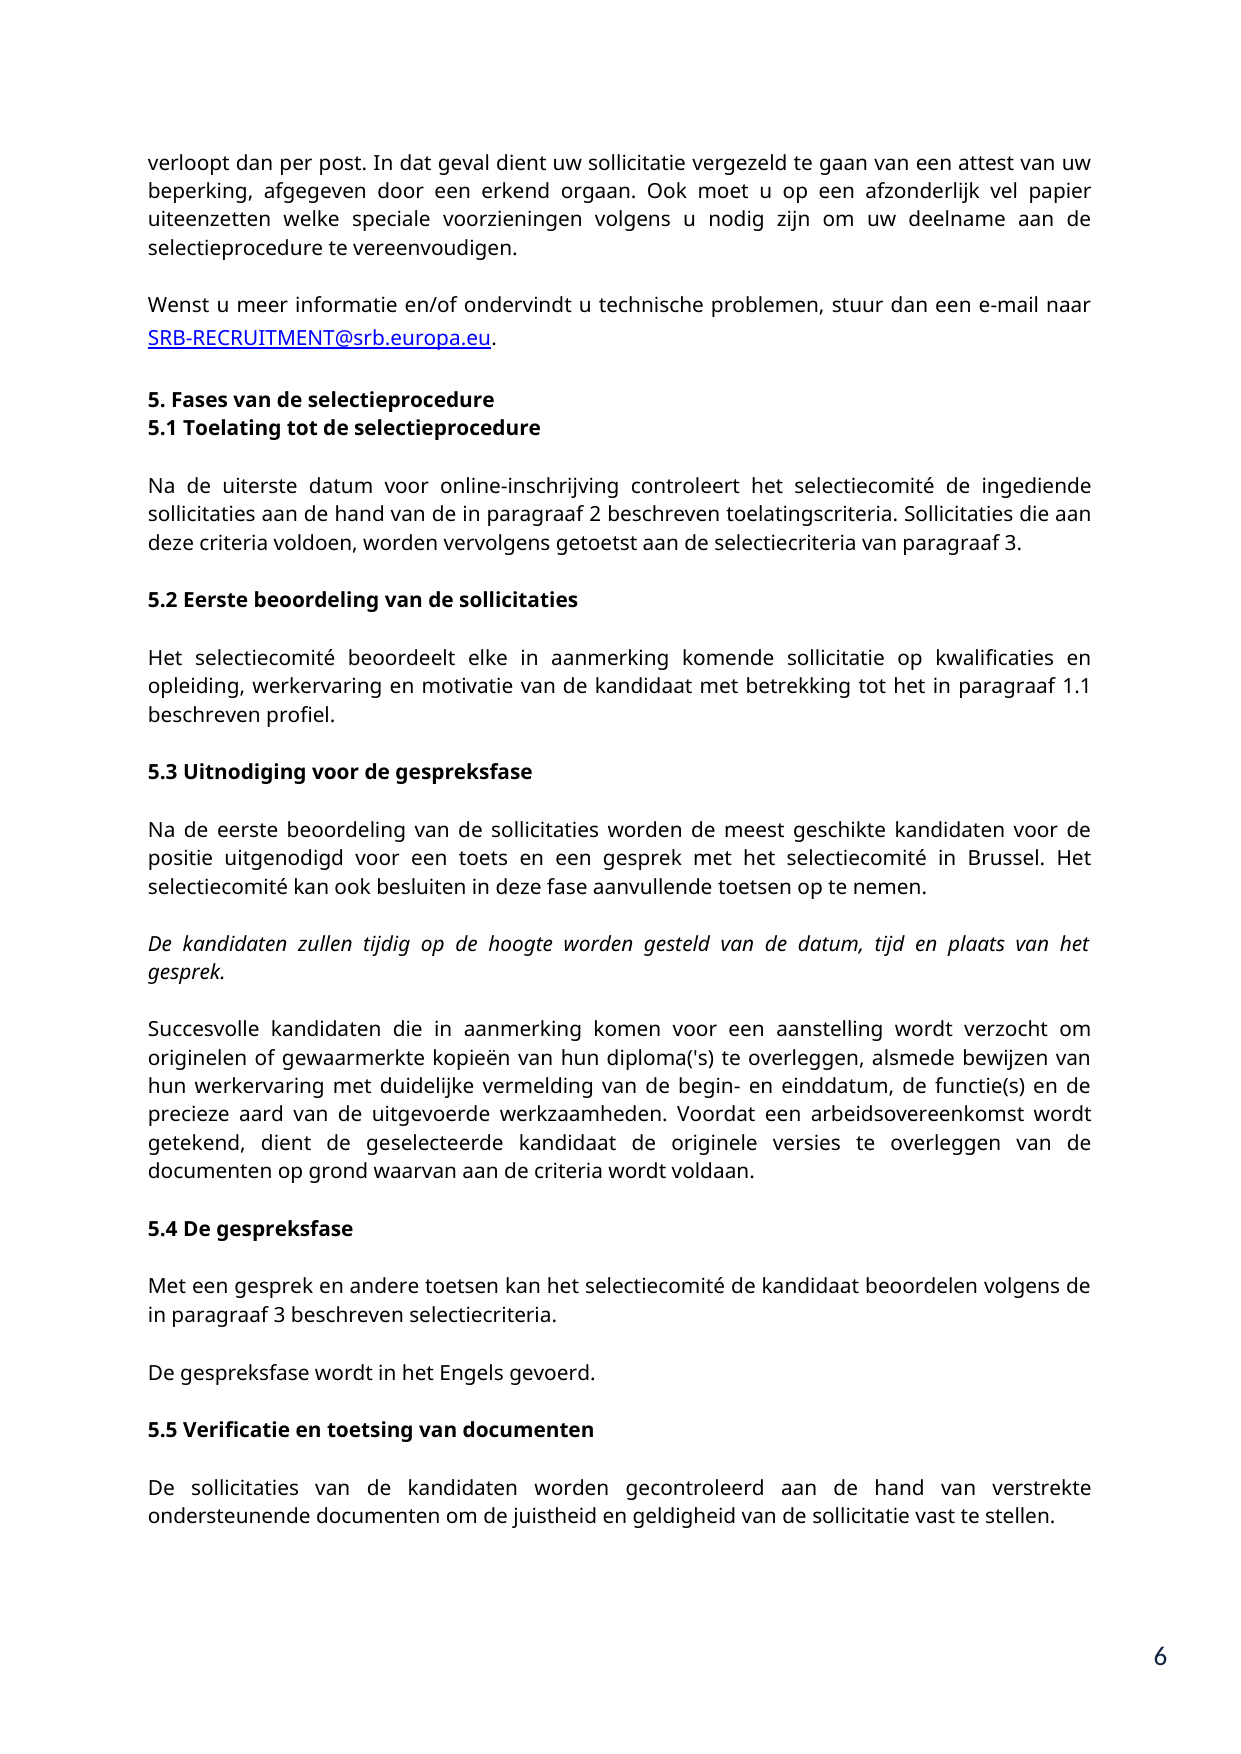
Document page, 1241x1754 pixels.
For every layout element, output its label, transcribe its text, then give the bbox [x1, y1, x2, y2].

subtitle Verificatie en toetsing van documenten [148, 1415, 1093, 1444]
text De gespreksfase wordt in het Engels gevoerd. [148, 1358, 1093, 1386]
subtitle Uitnodiging voor de gespreksfase [148, 757, 1093, 786]
text Na de uiterste datum voor online-inschrijving controleert het selectiecomité de ingediende sollicitaties aan de hand van de in paragraaf 2 beschreven toelatingscriteria. Sollicitaties die aan deze criteria voldoen, worden vervolgens getoetst aan de selectiecriteria van paragraaf 3. [148, 471, 1093, 556]
text Na de eerste beoordeling van de sollicitaties worden de meest geschikte kandidaten voor de positie uitgenodigd voor een toets en een gesprek met het selectiecomité in Brussel. Het selectiecomité kan ook besluiten in deze fase aanvullende toetsen op te nemen. [148, 815, 1093, 900]
text Succesvolle kandidaten die in aanmerking komen voor een aanstelling wordt verzocht om originelen of gewaarmerkte kopieën van hun diploma('s) te overleggen, alsmede bewijzen van hun werkervaring met duidelijke vermelding van de begin- en einddatum, de functie(s) en de precieze aard van de uitgevoerde werkzaamheden. Voordat een arbeidsovereenkomst wordt getekend, dient de geselecteerde kandidaat de originele versies te overleggen van de documenten op grond waarvan aan de criteria wordt voldaan. [148, 1014, 1093, 1185]
subtitle De gespreksfase [148, 1214, 1093, 1242]
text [148, 148, 1093, 261]
subtitle Toelating tot de selectieprocedure [148, 413, 1093, 442]
subtitle Eerste beoordeling van de sollicitaties [148, 585, 1093, 614]
text Met een gesprek en andere toetsen kan het selectiecomité de kandidaat beoordelen volgens de in paragraaf 3 beschreven selectiecriteria. [148, 1272, 1093, 1328]
text De kandidaten zullen tijdig op de hoogte worden gesteld van de datum, tijd en plaats van het gesprek. [148, 929, 1093, 986]
text Het selectiecomité beoordeelt elke in aanmerking komende sollicitatie op kwalificaties en opleiding, werkervaring en motivatie van de kandidaat met betrekking tot het in paragraaf 1.1 beschreven profiel. [148, 643, 1093, 728]
text De sollicitaties van de kandidaten worden gecontroleerd aan de hand van verstrekte ondersteunende documenten om de juistheid en geldigheid van de sollicitatie vast te stellen. [148, 1473, 1093, 1530]
text Wenst u meer informatie en/of ondervindt u technische problemen, stuur dan een e-mail naar SRB-RECRUITMENT@srb.europa.eu. [148, 291, 1093, 352]
subtitle Fases van de selectieprocedure [148, 385, 1093, 413]
